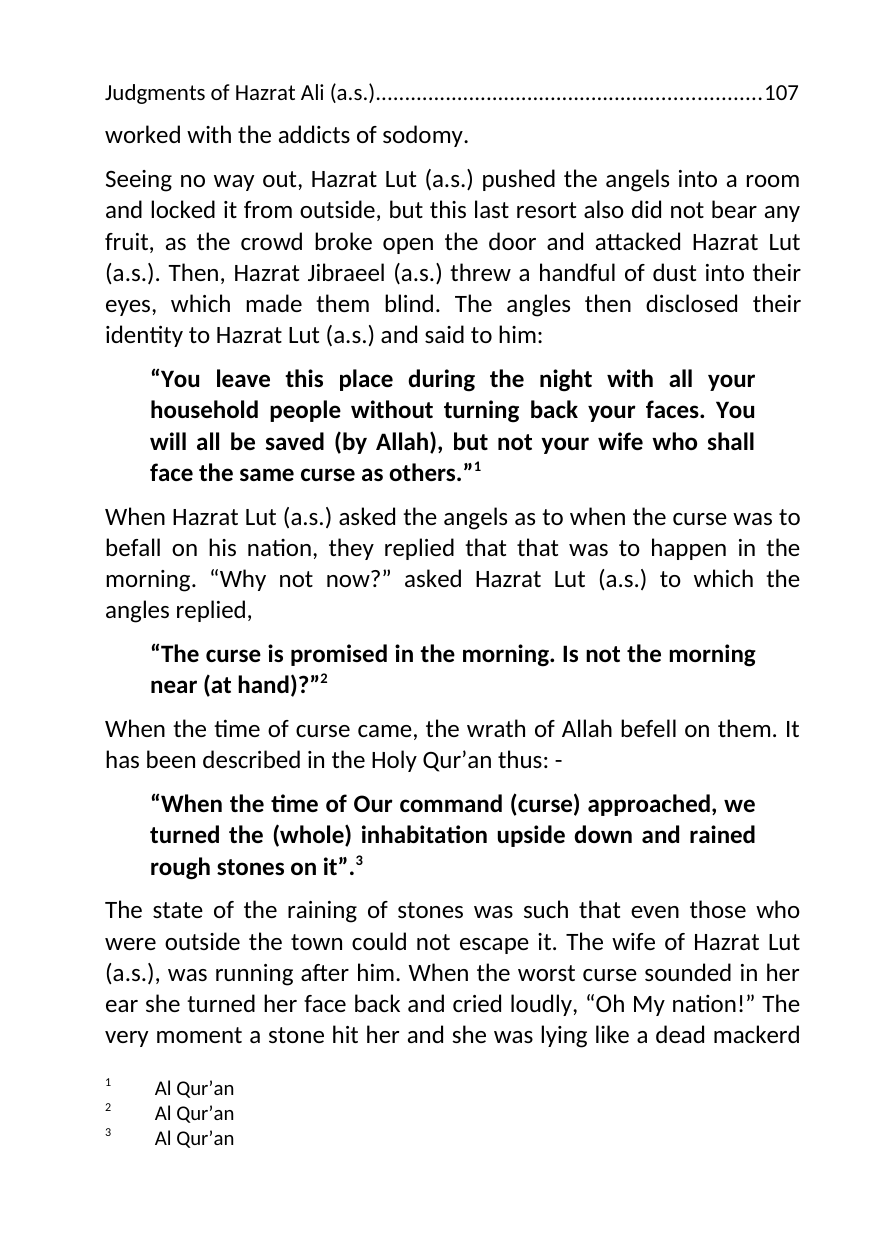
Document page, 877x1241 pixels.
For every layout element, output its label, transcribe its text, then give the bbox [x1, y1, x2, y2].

text Seeing no way out, Hazrat Lut (a.s.) pushed the angels into a room and locked it from outside, but this last resort also did not bear any fruit, as the crowd broke open the door and attacked Hazrat Lut (a.s.). Then, Hazrat Jibraeel (a.s.) threw a handful of dust into their eyes, which made them blind. The angles then disclosed their identity to Hazrat Lut (a.s.) and said to him: [105, 162, 802, 350]
text “When the time of Our command (curse) approached, we turned the (whole) inhabitation upside down and rained rough stones on it”. [150, 787, 757, 881]
text When Hazrat Lut (a.s.) asked the angels as to when the curse was to befall on his nation, they replied that that was to happen in the morning. “Why not now?” asked Hazrat Lut (a.s.) to which the angles replied, [105, 500, 802, 625]
text When the time of curse came, the wrath of Allah befell on them. It has been described in the Holy Qur’an thus: - [105, 712, 802, 775]
text “You leave this place during the night with all your household people without turning back your faces. You will all be saved (by Allah), but not your wife who shall face the same curse as others.” [150, 362, 757, 487]
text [105, 119, 802, 150]
text “The curse is promised in the morning. Is not the morning near (at hand)?” [150, 637, 757, 700]
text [105, 894, 802, 1050]
